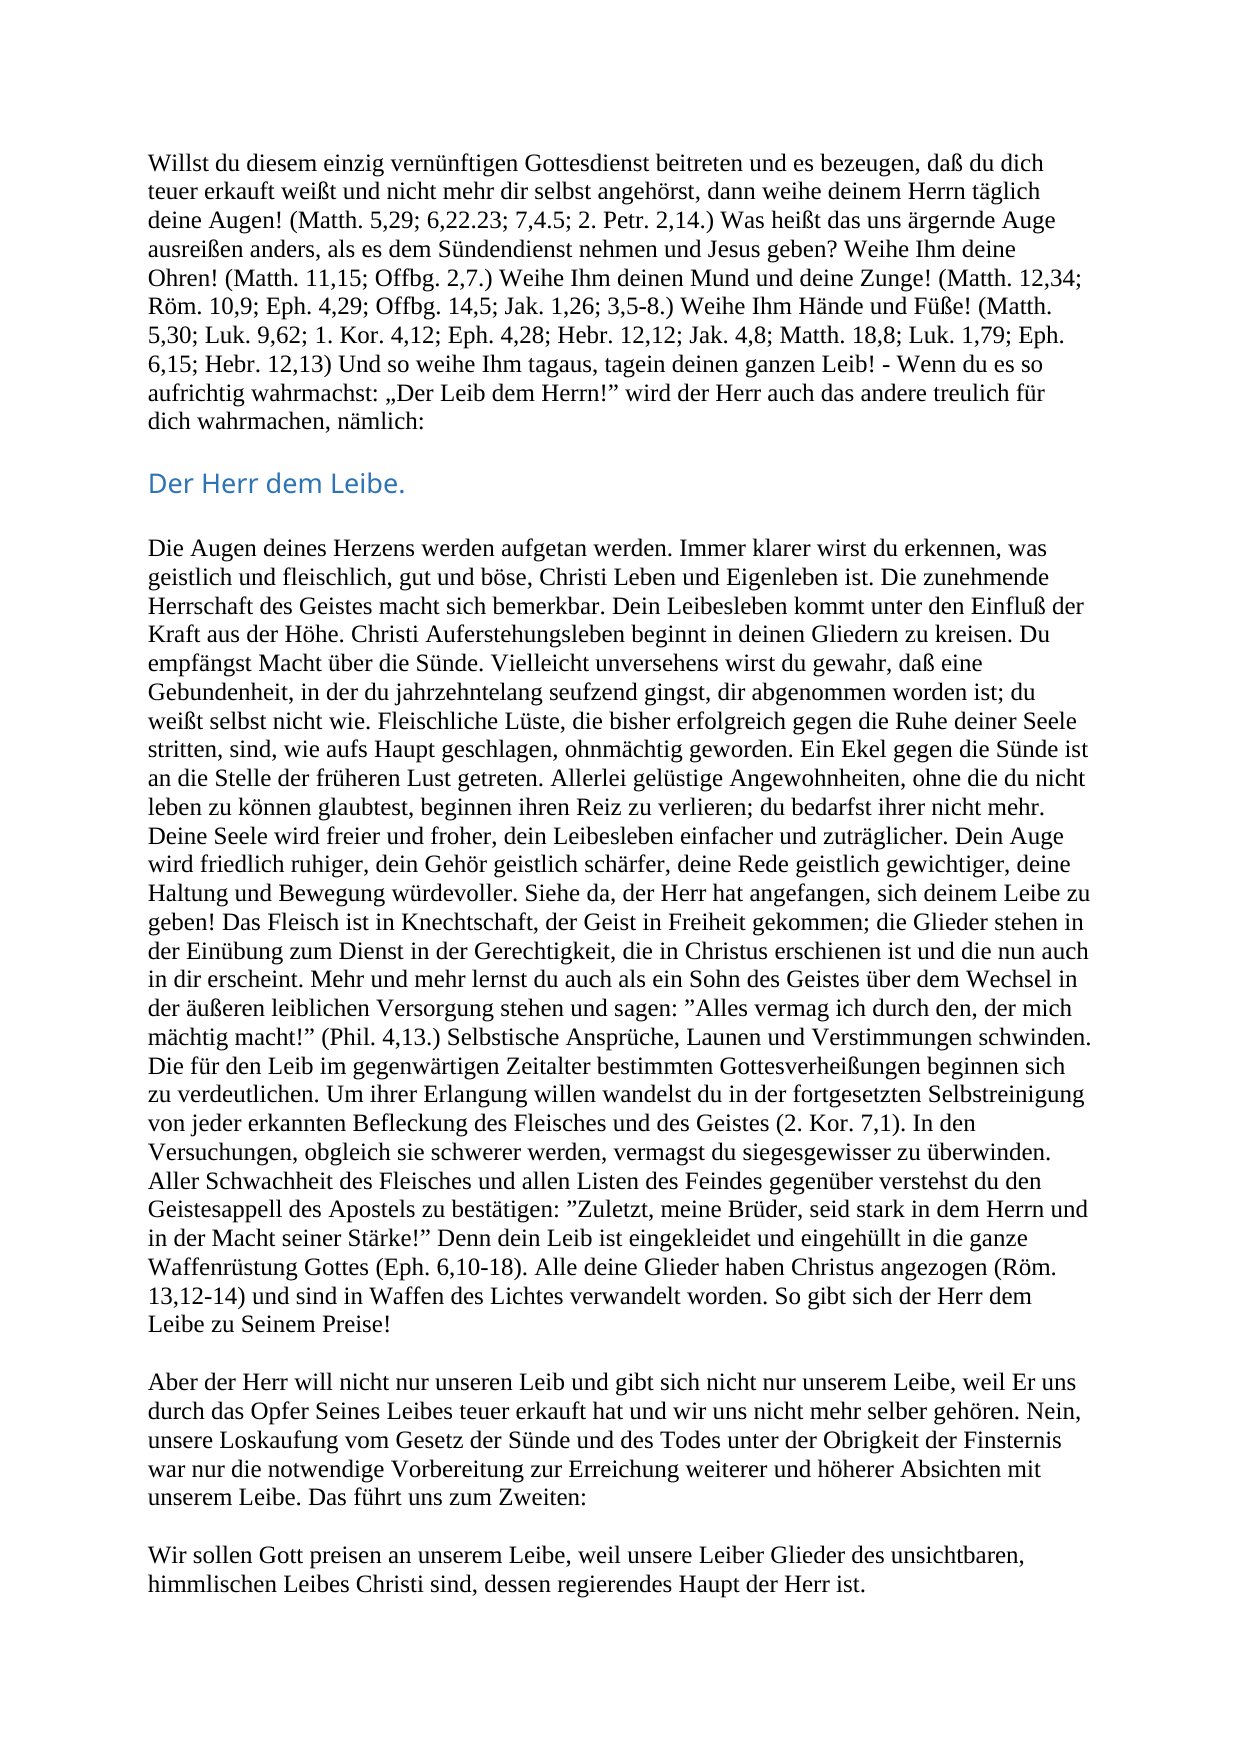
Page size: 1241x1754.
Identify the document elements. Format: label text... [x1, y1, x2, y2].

text Wir sollen Gott preisen an unserem Leibe, weil unsere Leiber Glieder des unsichtbaren, himmlischen Leibes Christi sind, dessen regierendes Haupt der Herr ist. [148, 1540, 1093, 1598]
text Willst du diesem einzig vernünftigen Gottesdienst beitreten und es bezeugen, daß du dich teuer erkauft weißt und nicht mehr dir selbst angehörst, dann weihe deinem Herrn täglich deine Augen! (Matth. 5,29; 6,22.23; 7,4.5; 2. Petr. 2,14.) Was heißt das uns ärgernde Auge ausreißen anders, als es dem Sündendienst nehmen und Jesus geben? Weihe Ihm deine Ohren! (Matth. 11,15; Offbg. 2,7.) Weihe Ihm deinen Mund und deine Zunge! (Matth. 12,34; Röm. 10,9; Eph. 4,29; Offbg. 14,5; Jak. 1,26; 3,5-8.) Weihe Ihm Hände und Füße! (Matth. 5,30; Luk. 9,62; 1. Kor. 4,12; Eph. 4,28; Hebr. 12,12; Jak. 4,8; Matth. 18,8; Luk. 1,79; Eph. 6,15; Hebr. 12,13) Und so weihe Ihm tagaus, tagein deinen ganzen Leib! - Wenn du es so aufrichtig wahrmachst: „Der Leib dem Herrn!” wird der Herr auch das andere treulich für dich wahrmachen, nämlich: [148, 148, 1093, 435]
subtitle Der Herr dem Leibe. [148, 464, 1093, 501]
text Die Augen deines Herzens werden aufgetan werden. Immer klarer wirst du erkennen, was geistlich und fleischlich, gut und böse, Christi Leben und Eigenleben ist. Die zunehmende Herrschaft des Geistes macht sich bemerkbar. Dein Leibesleben kommt unter den Einfluß der Kraft aus der Höhe. Christi Auferstehungsleben beginnt in deinen Gliedern zu kreisen. Du empfängst Macht über die Sünde. Vielleicht unversehens wirst du gewahr, daß eine Gebundenheit, in der du jahrzehntelang seufzend gingst, dir abgenommen worden ist; du weißt selbst nicht wie. Fleischliche Lüste, die bisher erfolgreich gegen die Ruhe deiner Seele stritten, sind, wie aufs Haupt geschlagen, ohnmächtig geworden. Ein Ekel gegen die Sünde ist an die Stelle der früheren Lust getreten. Allerlei gelüstige Angewohnheiten, ohne die du nicht leben zu können glaubtest, beginnen ihren Reiz zu verlieren; du bedarfst ihrer nicht mehr. Deine Seele wird freier und froher, dein Leibesleben einfacher und zuträglicher. Dein Auge wird friedlich ruhiger, dein Gehör geistlich schärfer, deine Rede geistlich gewichtiger, deine Haltung und Bewegung würdevoller. Siehe da, der Herr hat angefangen, sich deinem Leibe zu geben! Das Fleisch ist in Knechtschaft, der Geist in Freiheit gekommen; die Glieder stehen in der Einübung zum Dienst in der Gerechtigkeit, die in Christus erschienen ist und die nun auch in dir erscheint. Mehr und mehr lernst du auch als ein Sohn des Geistes über dem Wechsel in der äußeren leiblichen Versorgung stehen und sagen: ”Alles vermag ich durch den, der mich mächtig macht!” (Phil. 4,13.) Selbstische Ansprüche, Launen und Verstimmungen schwinden. Die für den Leib im gegenwärtigen Zeitalter bestimmten Gottesverheißungen beginnen sich zu verdeutlichen. Um ihrer Erlangung willen wandelst du in der fortgesetzten Selbstreinigung von jeder erkannten Befleckung des Fleisches und des Geistes (2. Kor. 7,1). In den Versuchungen, obgleich sie schwerer werden, vermagst du siegesgewisser zu überwinden. Aller Schwachheit des Fleisches und allen Listen des Feindes gegenüber verstehst du den Geistesappell des Apostels zu bestätigen: ”Zuletzt, meine Brüder, seid stark in dem Herrn und in der Macht seiner Stärke!” Denn dein Leib ist eingekleidet und eingehüllt in die ganze Waffenrüstung Gottes (Eph. 6,10-18). Alle deine Glieder haben Christus angezogen (Röm. 13,12-14) und sind in Waffen des Lichtes verwandelt worden. So gibt sich der Herr dem Leibe zu Seinem Preise! [148, 533, 1093, 1338]
text Aber der Herr will nicht nur unseren Leib und gibt sich nicht nur unserem Leibe, weil Er uns durch das Opfer Seines Leibes teuer erkauft hat und wir uns nicht mehr selber gehören. Nein, unsere Loskaufung vom Gesetz der Sünde und des Todes unter der Obrigkeit der Finsternis war nur die notwendige Vorbereitung zur Erreichung weiterer und höherer Absichten mit unserem Leibe. Das führt uns zum Zweiten: [148, 1367, 1093, 1511]
